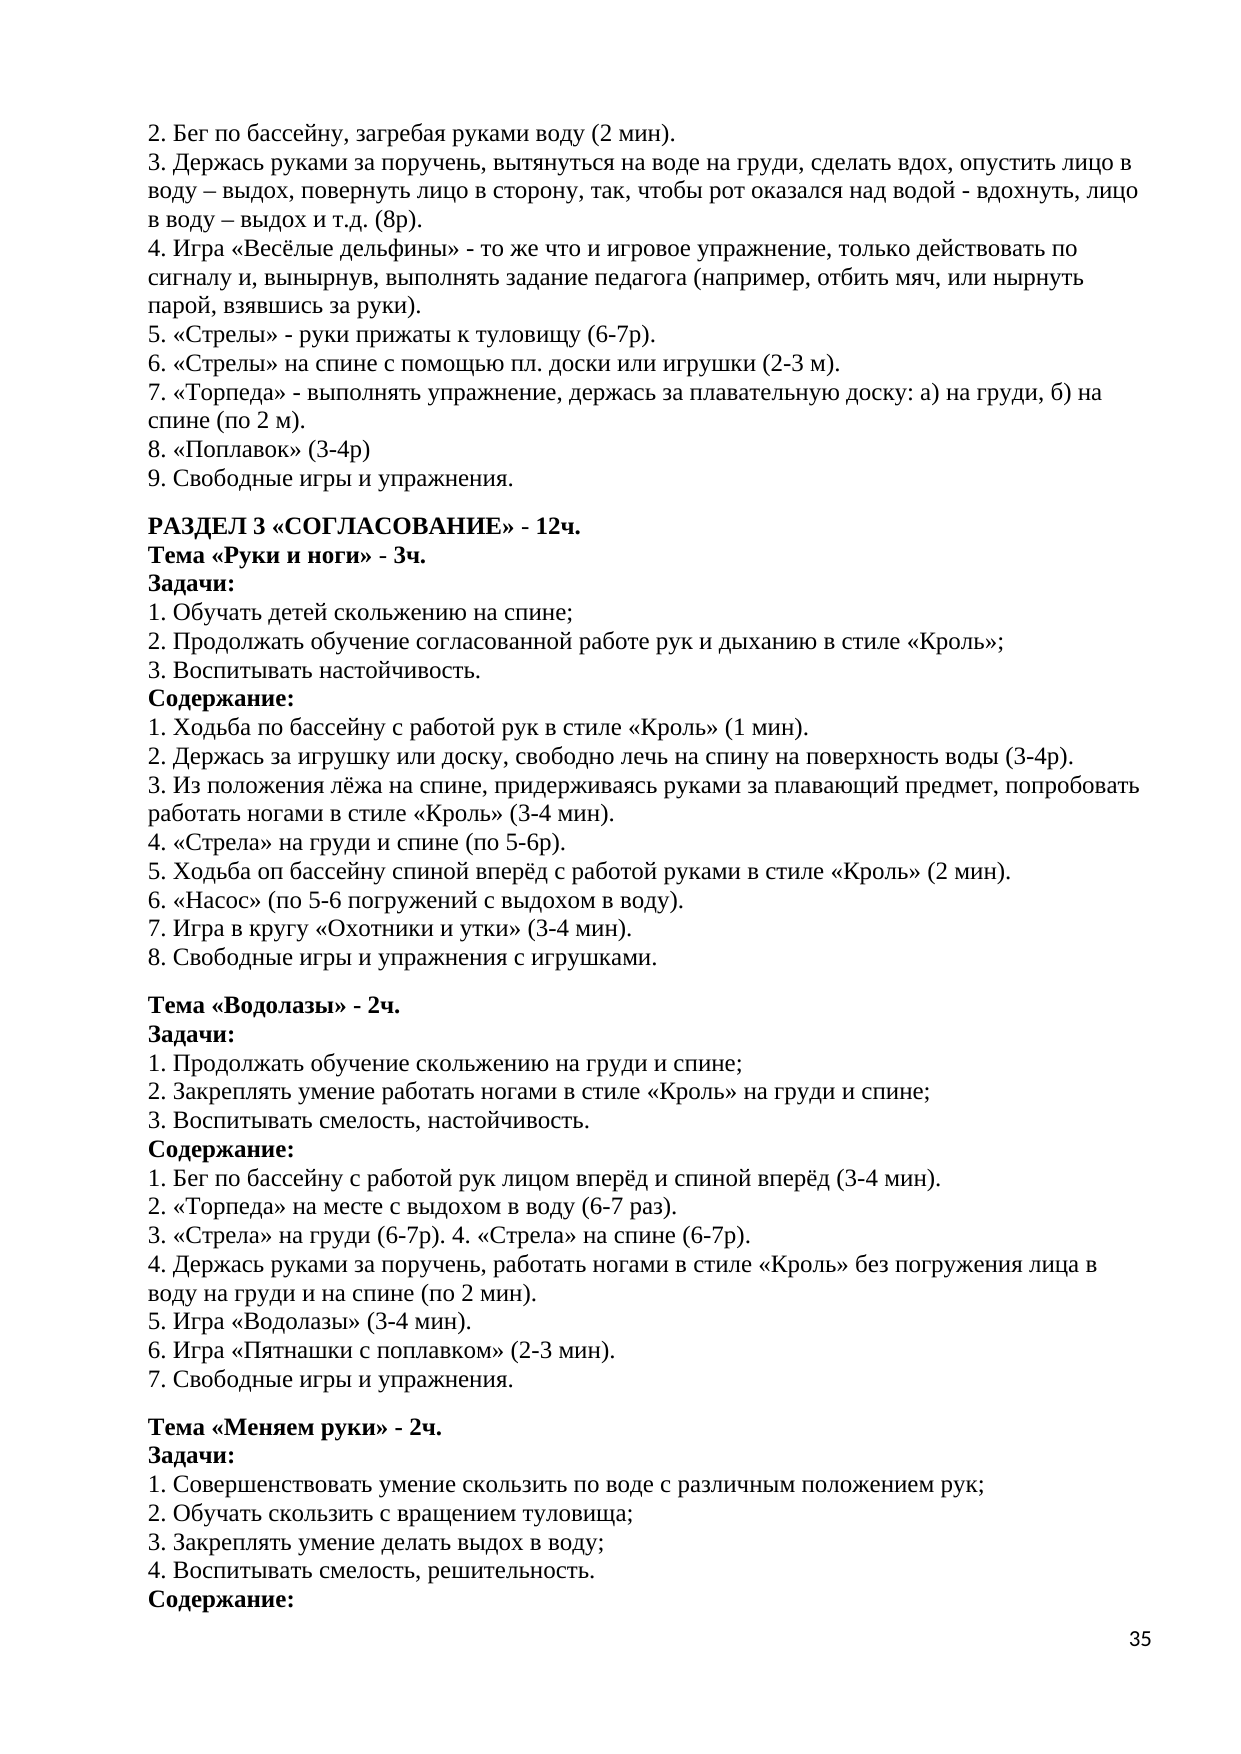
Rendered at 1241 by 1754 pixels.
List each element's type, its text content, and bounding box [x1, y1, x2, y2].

text Тема «Руки и ноги» - 3ч. [148, 540, 1152, 568]
text 2. Продолжать обучение согласованной работе рук и дыханию в стиле «Кроль»; [148, 626, 1152, 655]
text 3. «Стрела» на груди (6-7р). 4. «Стрела» на спине (6-7р). [148, 1220, 1152, 1249]
text 5. Игра «Водолазы» (3-4 мин). [148, 1306, 1152, 1335]
text 2. Закреплять умение работать ногами в стиле «Кроль» на груди и спине; [148, 1076, 1152, 1105]
text 4. Воспитывать смелость, решительность. [148, 1556, 1152, 1584]
text 1. Совершенствовать умение скользить по воде с различным положением рук; [148, 1469, 1152, 1498]
text 6. «Стрелы» на спине с помощью пл. доски или игрушки (2-3 м). [148, 348, 1152, 377]
text 7. Свободные игры и упражнения. [148, 1364, 1152, 1393]
text 7. Игра в кругу «Охотники и утки» (3-4 мин). [148, 913, 1152, 942]
text 2. Обучать скользить с вращением туловища; [148, 1498, 1152, 1527]
text Задачи: [148, 568, 1152, 597]
text 8. «Поплавок» (3-4р) [148, 434, 1152, 463]
text 1. Ходьба по бассейну с работой рук в стиле «Кроль» (1 мин). [148, 712, 1152, 741]
text 7. «Торпеда» - выполнять упражнение, держась за плавательную доску: а) на груди, б) на спине (по 2 м). [148, 377, 1152, 434]
text 4. Держась руками за поручень, работать ногами в стиле «Кроль» без погружения лица в воду на груди и на спине (по 2 мин). [148, 1249, 1152, 1306]
text 6. Игра «Пятнашки с поплавком» (2-3 мин). [148, 1335, 1152, 1364]
text 3. Держась руками за поручень, вытянуться на воде на груди, сделать вдох, опустить лицо в воду – выдох, повернуть лицо в сторону, так, чтобы рот оказался над водой - вдохнуть, лицо в воду – выдох и т.д. (8р). [148, 147, 1152, 233]
text 2. Бег по бассейну, загребая руками воду (2 мин). [148, 118, 1152, 147]
text Задачи: [148, 1019, 1152, 1048]
text 8. Свободные игры и упражнения с игрушками. [148, 942, 1152, 971]
text 5. «Стрелы» - руки прижаты к туловищу (6-7р). [148, 319, 1152, 348]
text 5. Ходьба оп бассейну спиной вперёд с работой руками в стиле «Кроль» (2 мин). [148, 856, 1152, 885]
text 1. Продолжать обучение скольжению на груди и спине; [148, 1048, 1152, 1076]
text Задачи: [148, 1441, 1152, 1469]
text Содержание: [148, 1584, 1152, 1613]
text 3. Закреплять умение делать выдох в воду; [148, 1527, 1152, 1556]
text 9. Свободные игры и упражнения. [148, 463, 1152, 492]
text 1. Бег по бассейну с работой рук лицом вперёд и спиной вперёд (3-4 мин). [148, 1163, 1152, 1191]
text Тема «Водолазы» - 2ч. [148, 990, 1152, 1019]
text 4. «Стрела» на груди и спине (по 5-6р). [148, 827, 1152, 856]
text 2. Держась за игрушку или доску, свободно лечь на спину на поверхность воды (3-4р). [148, 741, 1152, 770]
text Тема «Меняем руки» - 2ч. [148, 1412, 1152, 1441]
text Содержание: [148, 683, 1152, 712]
text 2. «Торпеда» на месте с выдохом в воду (6-7 раз). [148, 1191, 1152, 1220]
text Содержание: [148, 1134, 1152, 1163]
text 3. Воспитывать настойчивость. [148, 655, 1152, 683]
text 1. Обучать детей скольжению на спине; [148, 597, 1152, 626]
text РАЗДЕЛ 3 «СОГЛАСОВАНИЕ» - 12ч. [148, 511, 1152, 540]
text 3. Из положения лёжа на спине, придерживаясь руками за плавающий предмет, попробовать работать ногами в стиле «Кроль» (3-4 мин). [148, 770, 1152, 827]
text 3. Воспитывать смелость, настойчивость. [148, 1105, 1152, 1134]
text 4. Игра «Весёлые дельфины» - то же что и игровое упражнение, только действовать по сигналу и, вынырнув, выполнять задание педагога (например, отбить мяч, или нырнуть парой, взявшись за руки). [148, 233, 1152, 319]
text 6. «Насос» (по 5-6 погружений с выдохом в воду). [148, 885, 1152, 913]
